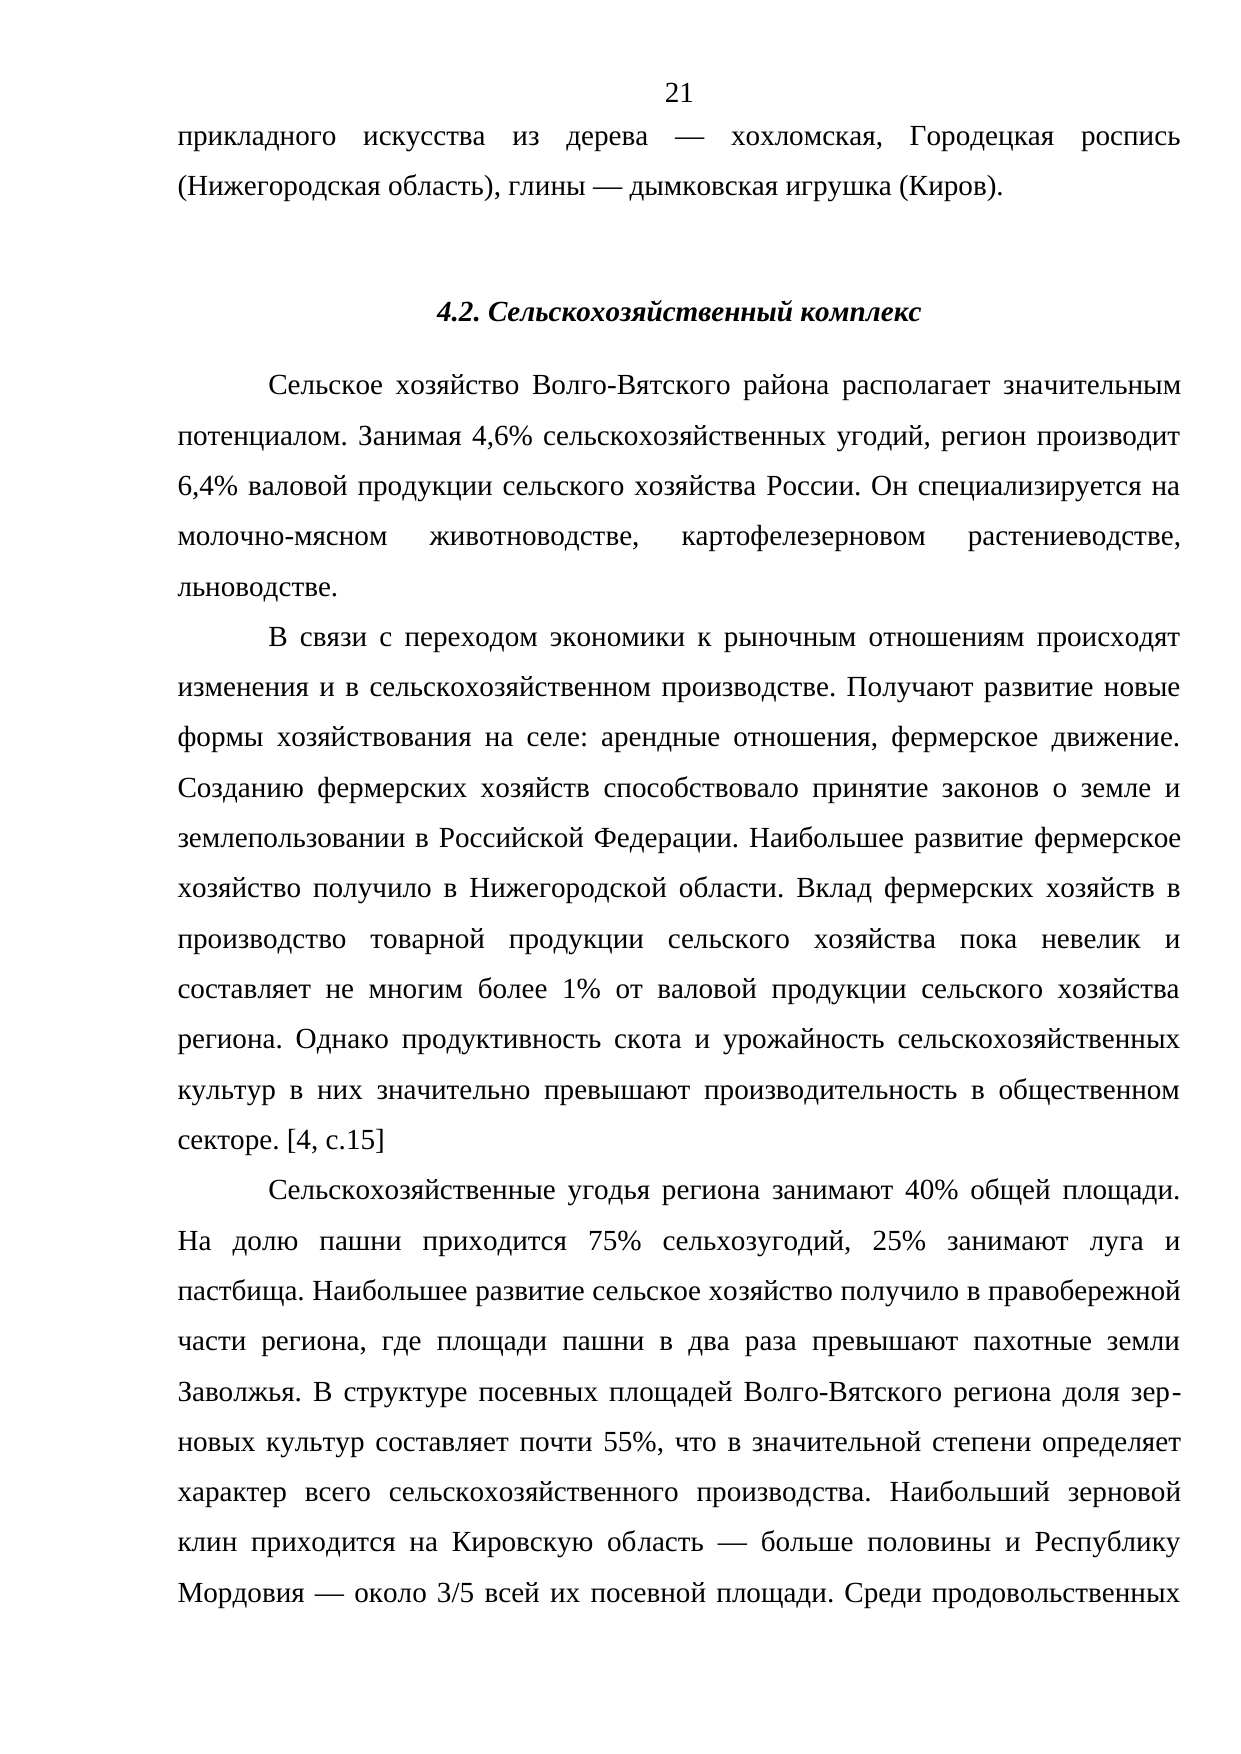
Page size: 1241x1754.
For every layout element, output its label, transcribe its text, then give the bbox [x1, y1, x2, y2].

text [177, 118, 1181, 202]
subtitle 4.2. Сельскохозяйственный комплекс [177, 294, 1181, 328]
text В связи с переходом экономики к рыночным отношениям происходят изменения и в сельскохозяйственном производстве. Получают развитие новые формы хозяйствования на селе: арендные отношения, фермерское движение. Созданию фермерских хозяйств способствовало принятие законов о земле и землепользовании в Российской Федерации. Наибольшее развитие фермерское хозяйство получило в Нижегородской области. Вклад фермерских хозяйств в производство товарной продукции сельского хозяйства пока невелик и составляет не многим более 1% от валовой продукции сельского хозяйства региона. Однако продуктивность скота и урожайность сельскохозяйственных культур в них значительно превышают производительность в общественном секторе. [4, с.15] [177, 619, 1181, 1156]
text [177, 1172, 1181, 1608]
text Сельское хозяйство Волго-Вятского района располагает значительным потенциалом. Занимая 4,6% сельскохозяйственных угодий, регион производит 6,4% валовой продукции сельского хозяйства России. Он специализируется на молочно-мясном животноводстве, картофелезерновом растениеводстве, льноводстве. [177, 367, 1181, 602]
